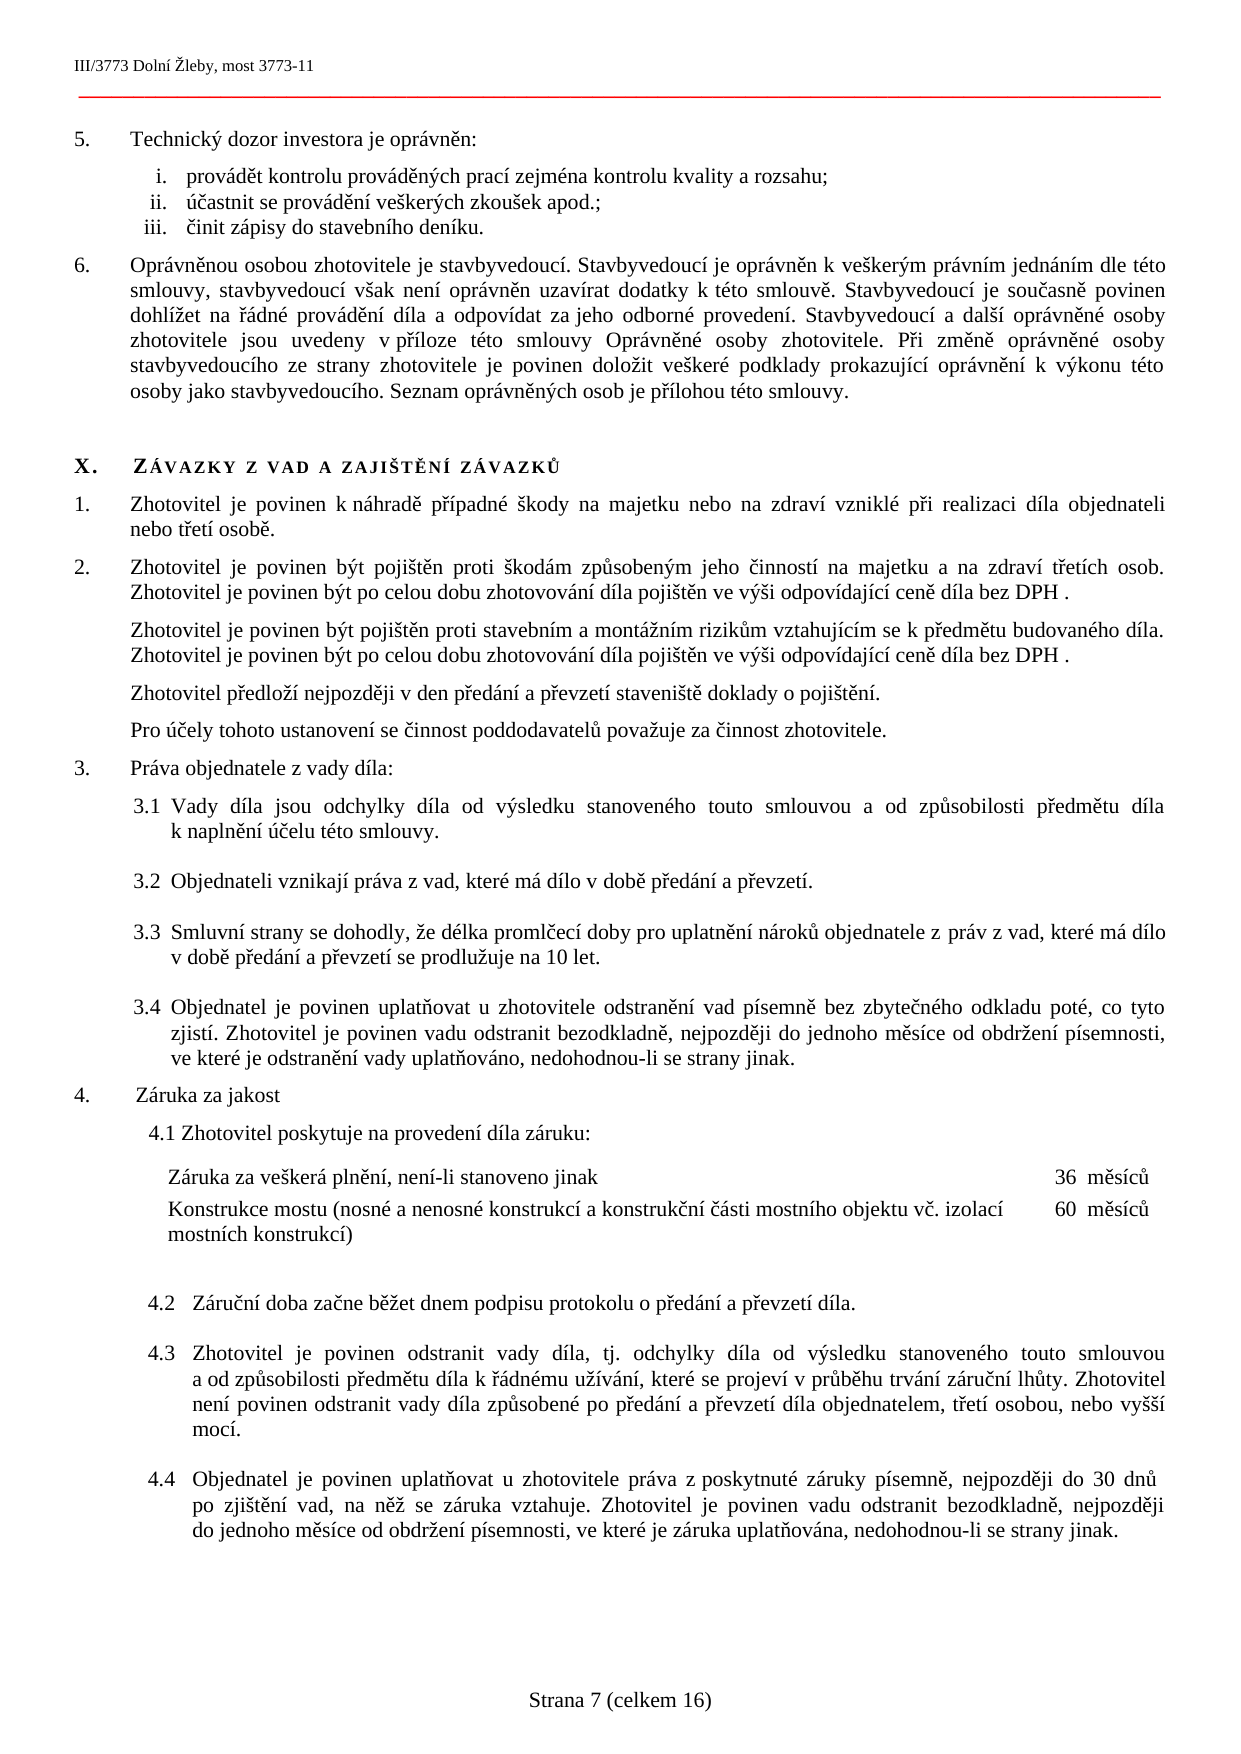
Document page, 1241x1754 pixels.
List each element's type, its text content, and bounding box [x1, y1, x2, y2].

list provádět kontrolu prováděných prací zejména kontrolu kvality a rozsahu; [167, 163, 1166, 189]
list Objednatel je povinen uplatňovat u zhotovitele odstranění vad písemně bez zbytečného odkladu poté, co tyto zjistí. Zhotovitel je povinen vadu odstranit bezodkladně, nejpozději do jednoho měsíce od obdržení písemnosti, ve které je odstranění vady uplatňováno, nedohodnou-li se strany jinak. [133, 994, 1166, 1070]
text Pro účely tohoto ustanovení se činnost poddodavatelů považuje za činnost zhotovitele. [130, 717, 1166, 742]
table_header Záruka za veškerá plnění, není-li stanoveno jinak Konstrukce mostu (nosné a nenosné konstrukcí a konstrukční části mostního objektu vč. izolací mostních konstrukcí) [111, 1158, 1027, 1277]
list Zhotovitel je povinen být pojištěn proti škodám způsobeným jeho činností na majetku a na zdraví třetích osob. Zhotovitel je povinen být po celou dobu zhotovování díla pojištěn ve výši odpovídající ceně díla bez DPH . [74, 554, 1166, 604]
list Oprávněnou osobou zhotovitele je stavbyvedoucí. Stavbyvedoucí je oprávněn k veškerým právním jednáním dle této smlouvy, stavbyvedoucí však není oprávněn uzavírat dodatky k této smlouvě. Stavbyvedoucí je současně povinen dohlížet na řádné provádění díla a odpovídat za jeho odborné provedení. Stavbyvedoucí a další oprávněné osoby zhotovitele jsou uvedeny v příloze této smlouvy Oprávněné osoby zhotovitele. Při změně oprávněné osoby stavbyvedoucího ze strany zhotovitele je povinen doložit veškeré podklady prokazující oprávnění k výkonu této osoby jako stavbyvedoucího. Seznam oprávněných osob je přílohou této smlouvy. [74, 252, 1166, 403]
list Technický dozor investora je oprávněn: [74, 126, 1166, 151]
list Objednatel je povinen uplatňovat u zhotovitele práva z poskytnuté záruky písemně, nejpozději do 30 dnů po zjištění vad, na něž se záruka vztahuje. Zhotovitel je povinen vadu odstranit bezodkladně, nejpozději do jednoho měsíce od obdržení písemnosti, ve které je záruka uplatňována, nedohodnou-li se strany jinak. [148, 1466, 1166, 1542]
list Zhotovitel je povinen odstranit vady díla, tj. odchylky díla od výsledku stanoveného touto smlouvou a od způsobilosti předmětu díla k řádnému užívání, které se projeví v průběhu trvání záruční lhůty. Zhotovitel není povinen odstranit vady díla způsobené po předání a převzetí díla objednatelem, třetí osobou, nebo vyšší mocí. [148, 1340, 1166, 1441]
list Zhotovitel je povinen k náhradě případné škody na majetku nebo na zdraví vzniklé při realizaci díla objednateli nebo třetí osobě. [74, 491, 1166, 541]
list účastnit se provádění veškerých zkoušek apod.; [167, 189, 1166, 214]
list Vady díla jsou odchylky díla od výsledku stanoveného touto smlouvou a od způsobilosti předmětu díla k naplnění účelu této smlouvy. [133, 793, 1166, 843]
list Záruční doba začne běžet dnem podpisu protokolu o předání a převzetí díla. [148, 1290, 1166, 1315]
list Záruka za jakost [74, 1082, 1166, 1108]
text Zhotovitel předloží nejpozději v den předání a převzetí staveniště doklady o pojištění. [130, 679, 1166, 705]
list Objednateli vznikají práva z vad, které má dílo v době předání a převzetí. [133, 868, 1166, 893]
list Závazky z vad a zajištění závazků [74, 453, 1166, 478]
list Práva objednatele z vady díla: [74, 755, 1166, 780]
list činit zápisy do stavebního deníku. [167, 214, 1166, 239]
text Zhotovitel je povinen být pojištěn proti stavebním a montážním rizikům vztahujícím se k předmětu budovaného díla. Zhotovitel je povinen být po celou dobu zhotovování díla pojištěn ve výši odpovídající ceně díla bez DPH . [130, 617, 1166, 667]
list Smluvní strany se dohodly, že délka promlčecí doby pro uplatnění nároků objednatele z práv z vad, které má dílo v době předání a převzetí se prodlužuje na 10 let. [133, 919, 1166, 969]
list 4.1 Zhotovitel poskytuje na provedení díla záruku: [148, 1120, 1166, 1145]
table_header 36 měsíců 60 měsíců [1027, 1158, 1169, 1277]
